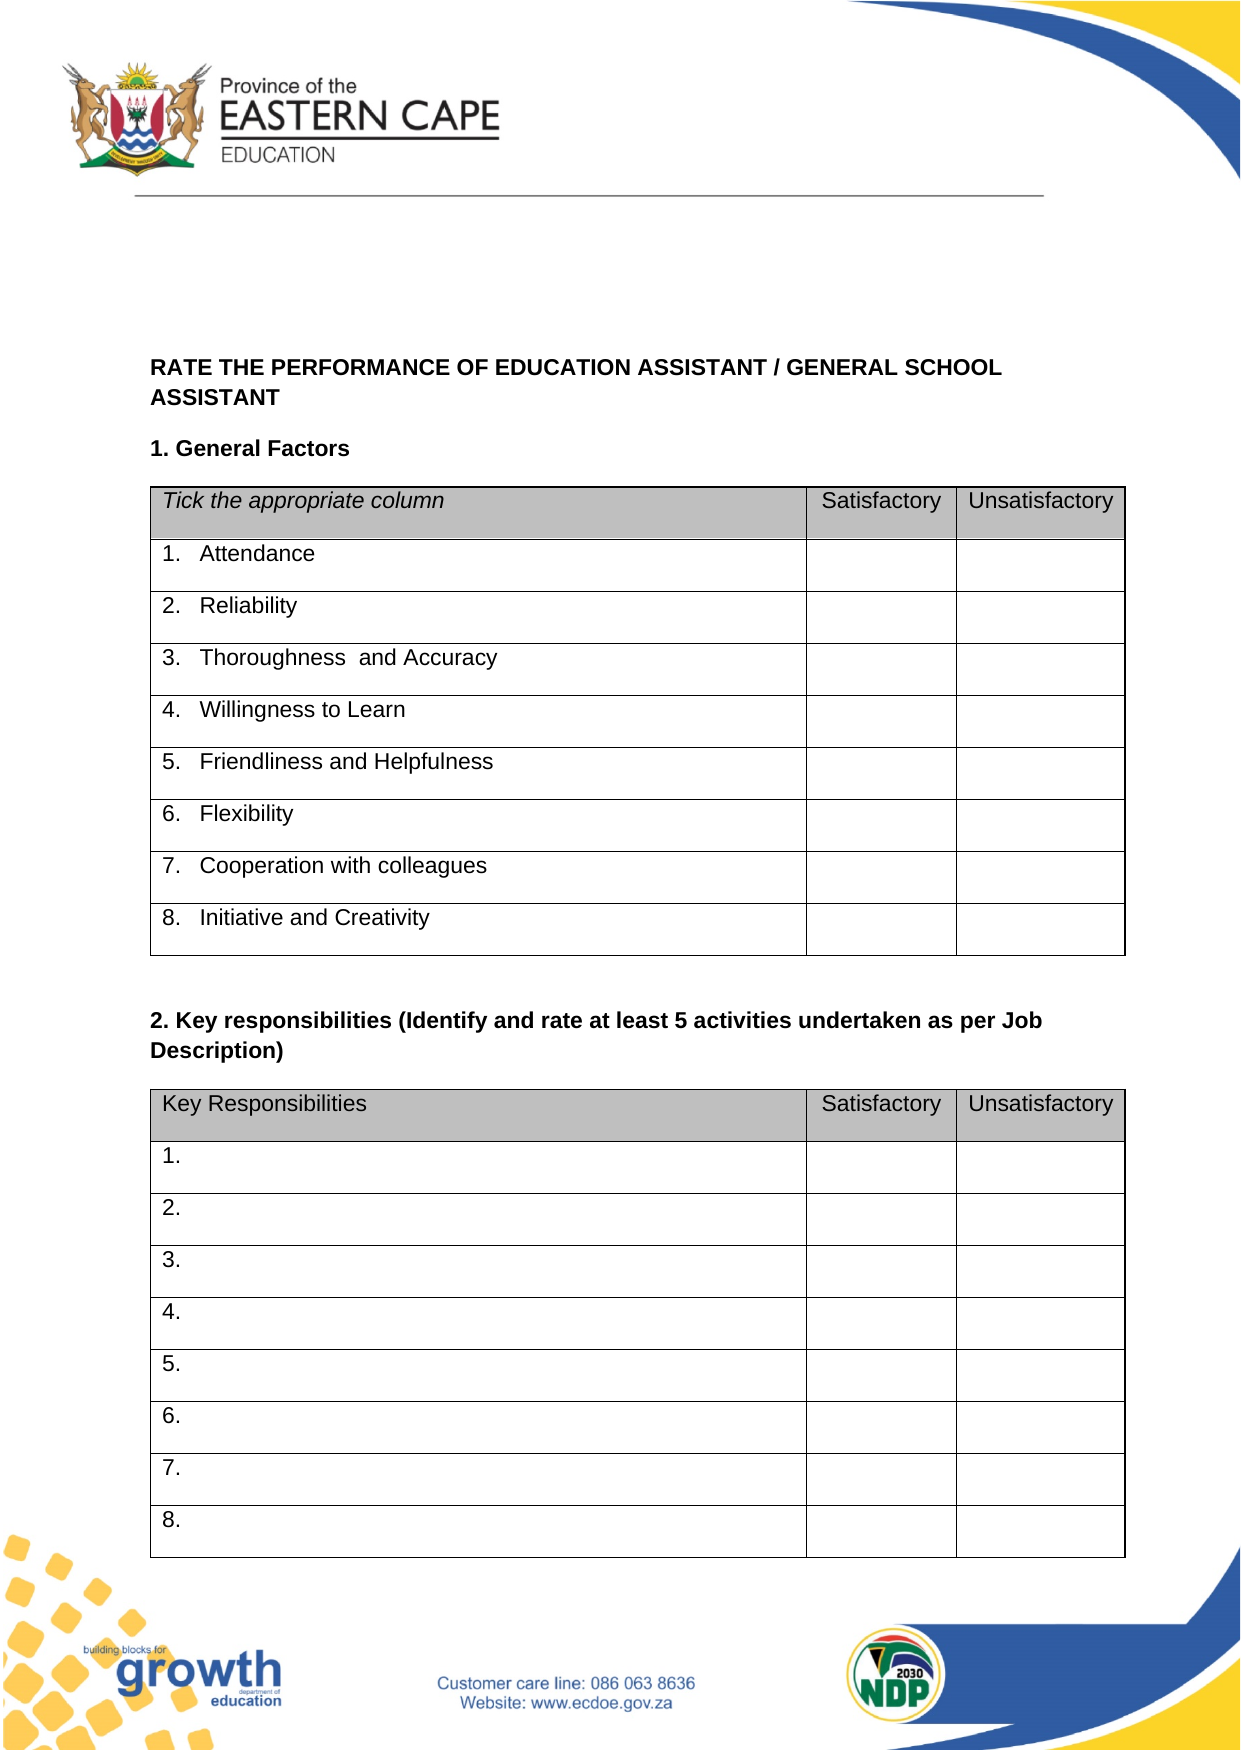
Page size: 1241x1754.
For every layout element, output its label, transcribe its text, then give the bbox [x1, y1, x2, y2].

table_cell [807, 1298, 956, 1349]
table_cell [151, 1454, 806, 1505]
table_cell [957, 1350, 1124, 1401]
table_cell [151, 1350, 806, 1401]
table_cell Friendliness and Helpfulness [151, 748, 806, 799]
text RATE THE PERFORMANCE OF EDUCATION ASSISTANT / GENERAL SCHOOL ASSISTANT [150, 354, 1090, 411]
table_cell [807, 644, 956, 695]
table_cell [151, 1402, 806, 1453]
table_header Unsatisfactory [957, 1090, 1124, 1141]
table_cell Flexibility [151, 800, 806, 851]
table_header Satisfactory [807, 488, 956, 538]
table_cell Cooperation with colleagues [151, 852, 806, 903]
table_cell [957, 748, 1124, 799]
text 1. General Factors [150, 435, 1090, 462]
table_cell [957, 592, 1124, 643]
table_cell [807, 696, 956, 747]
table_cell [807, 1194, 956, 1245]
table_cell [957, 1298, 1124, 1349]
table_cell [957, 800, 1124, 851]
table_cell [807, 1142, 956, 1193]
table_cell [807, 1454, 956, 1505]
table_cell [957, 1454, 1124, 1505]
table_cell [807, 1402, 956, 1453]
table_cell [807, 540, 956, 591]
table_cell [151, 1506, 806, 1557]
table_cell [807, 1506, 956, 1557]
table_header Satisfactory [807, 1090, 956, 1141]
table_header Key Responsibilities [151, 1090, 806, 1141]
table_cell Reliability [151, 592, 806, 643]
table_cell Initiative and Creativity [151, 904, 806, 955]
table_cell [807, 748, 956, 799]
table_cell [957, 540, 1124, 591]
table_header Tick the appropriate column [151, 488, 806, 538]
table_cell [957, 1506, 1124, 1557]
table_cell [957, 852, 1124, 903]
table_cell [807, 800, 956, 851]
picture [3, 0, 1241, 1750]
text 2. Key responsibilities (Identify and rate at least 5 activities undertaken as per Job Description) [150, 1007, 1090, 1064]
table_cell [807, 1350, 956, 1401]
table_cell [957, 696, 1124, 747]
table_cell Attendance [151, 540, 806, 591]
table_cell Thoroughness and Accuracy [151, 644, 806, 695]
table_cell [151, 1194, 806, 1245]
table_cell [957, 1194, 1124, 1245]
table_cell [151, 1142, 806, 1193]
table_cell [807, 1246, 956, 1297]
table_header Unsatisfactory [957, 488, 1124, 538]
table_cell [807, 592, 956, 643]
table_cell [957, 1246, 1124, 1297]
table_cell [957, 1142, 1124, 1193]
table_cell [807, 852, 956, 903]
table_cell [807, 904, 956, 955]
table_cell [151, 1246, 806, 1297]
table_cell [957, 1402, 1124, 1453]
table_cell [957, 904, 1124, 955]
table_cell [957, 644, 1124, 695]
table_cell [151, 1298, 806, 1349]
table_cell Willingness to Learn [151, 696, 806, 747]
